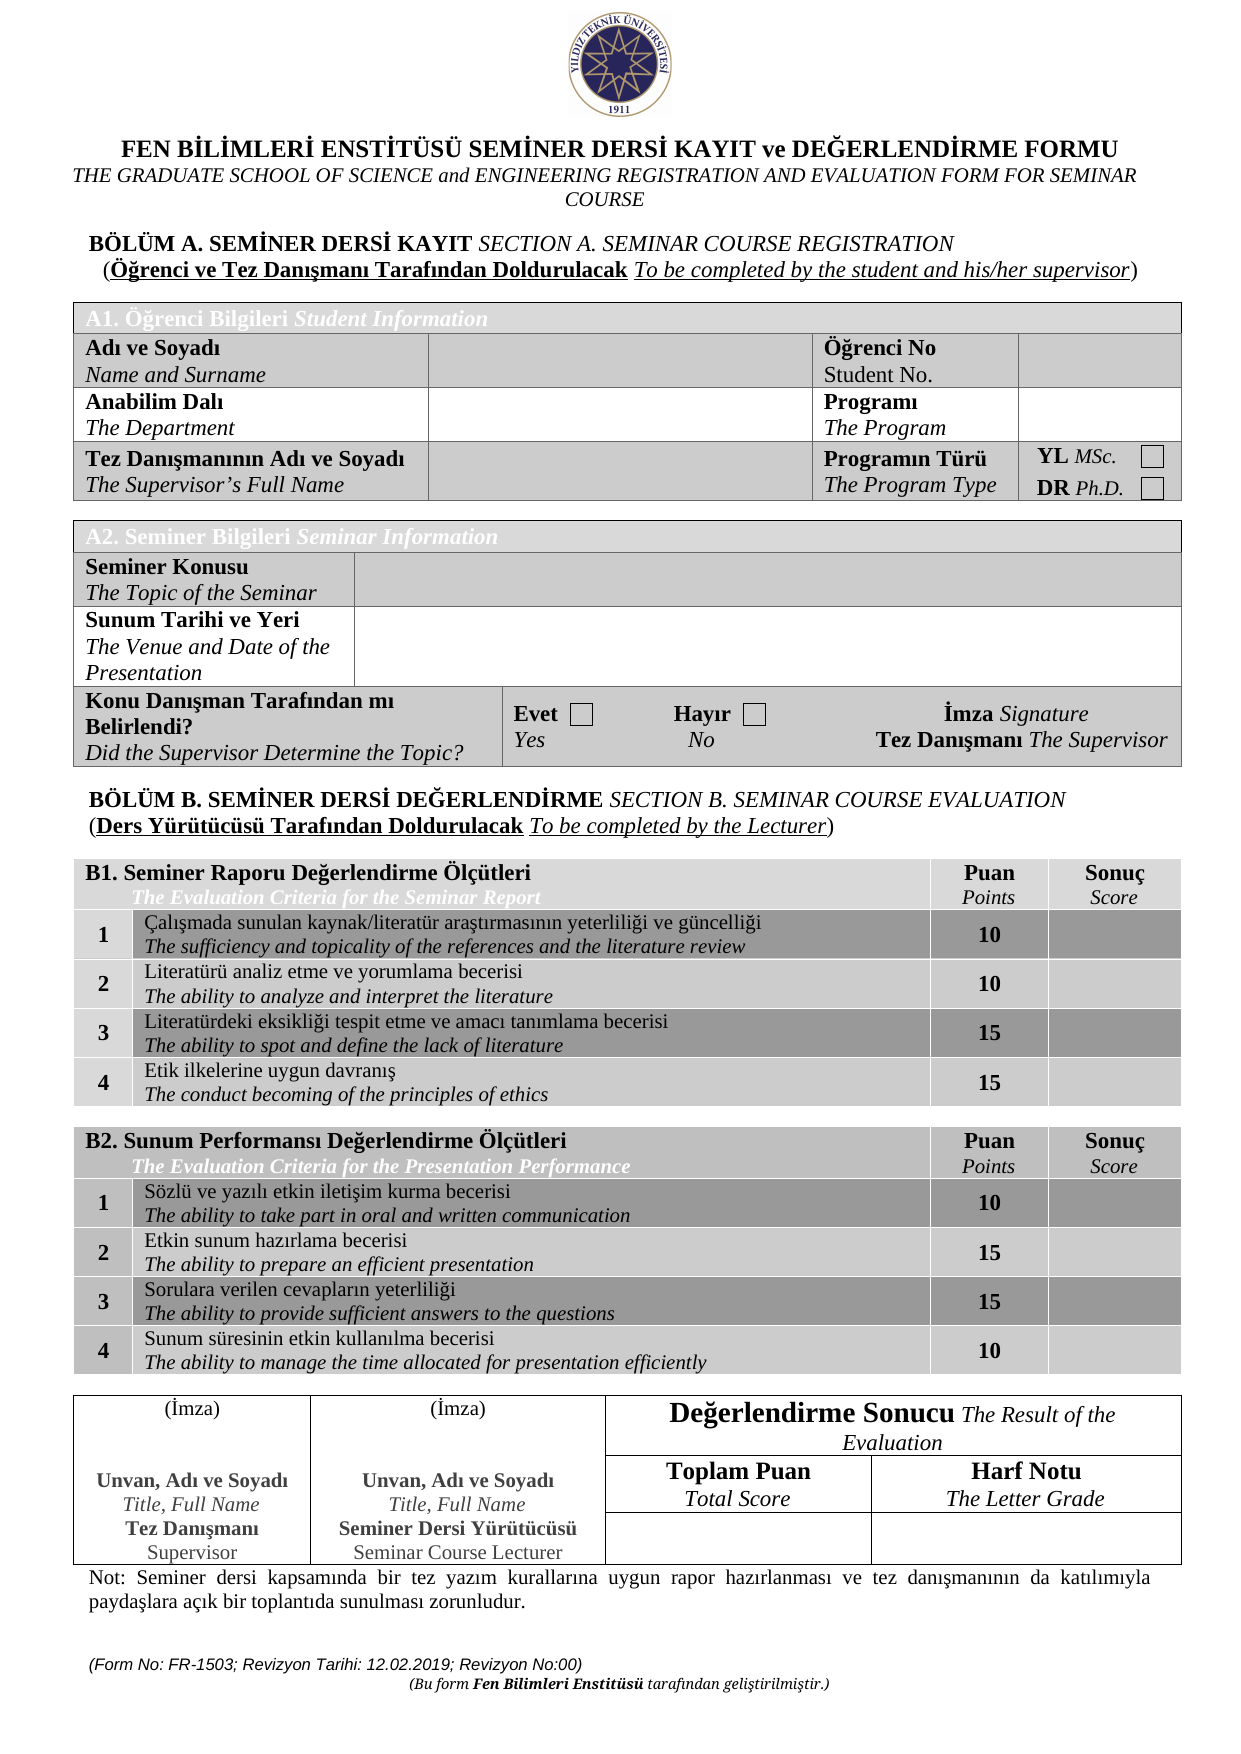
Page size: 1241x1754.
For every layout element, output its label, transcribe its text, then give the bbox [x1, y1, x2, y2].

table_header A1. Öğrenci Bilgileri Student Information [74, 303, 1181, 333]
text Not: Seminer dersi kapsamında bir tez yazım kurallarına uygun rapor hazırlanması ve tez danışmanının da katılımıyla paydaşlara açık bir toplantıda sunulması zorunludur. [89, 1565, 1152, 1613]
table_cell [1049, 1179, 1181, 1227]
table_cell YL MSc. DR Ph.D. [1019, 442, 1181, 500]
table_cell Literatürdeki eksikliği tespit etme ve amacı tanımlama becerisi The ability to spot and define the lack of literature [133, 1009, 930, 1057]
table_cell [429, 334, 812, 387]
table_cell Literatürü analiz etme ve yorumlama becerisi The ability to analyze and interpret the literature [133, 960, 930, 1008]
table_cell [355, 553, 1181, 606]
picture [568, 12, 672, 117]
table_cell Etik ilkelerine uygun davranış The conduct becoming of the principles of ethics [133, 1058, 930, 1106]
table_cell [1019, 388, 1181, 441]
table_cell [1049, 1326, 1181, 1374]
table_cell Programın Türü The Program Type [813, 442, 1018, 500]
table_cell Programı The Program [813, 388, 1018, 441]
table_cell Toplam Puan Total Score [606, 1456, 871, 1512]
table_cell Harf Notu The Letter Grade [872, 1456, 1181, 1512]
table_cell Etkin sunum hazırlama becerisi The ability to prepare an efficient presentation [133, 1228, 930, 1276]
table_cell [1049, 1277, 1181, 1325]
table_cell Sorulara verilen cevapların yeterliliği The ability to provide sufficient answers to the questions [133, 1277, 930, 1325]
table_cell [1049, 1058, 1181, 1106]
table_header Puan Points [931, 859, 1048, 909]
table_header Sonuç Score [1049, 859, 1181, 909]
table_cell Sunum süresinin etkin kullanılma becerisi The ability to manage the time allocated for presentation efficiently [133, 1326, 930, 1374]
text (Öğrenci ve Tez Danışmanı Tarafından Doldurulacak To be completed by the student and his/her supervisor) [89, 256, 1152, 283]
table_cell [429, 442, 812, 500]
table_cell [606, 1513, 871, 1564]
table_cell 15 [931, 1228, 1048, 1276]
text BÖLÜM B. SEMİNER DERSİ DEĞERLENDİRME SECTION B. SEMINAR COURSE EVALUATION [89, 786, 1152, 812]
table_cell [355, 607, 1181, 686]
table_cell 15 [931, 1277, 1048, 1325]
text (Ders Yürütücüsü Tarafından Doldurulacak To be completed by the Lecturer) [89, 812, 1152, 839]
table_cell 4 [74, 1058, 132, 1106]
table_cell 15 [931, 1009, 1048, 1057]
table_cell [872, 1513, 1181, 1564]
table_header B1. Seminer Raporu Değerlendirme Ölçütleri The Evaluation Criteria for the Seminar Report [74, 859, 930, 909]
table_cell 2 [74, 1228, 132, 1276]
table_cell [1049, 910, 1181, 958]
table_cell 10 [931, 960, 1048, 1008]
table_cell 10 [931, 1326, 1048, 1374]
table_cell 1 [74, 1179, 132, 1227]
table_header (İmza) Unvan, Adı ve Soyadı Title, Full Name Seminer Dersi Yürütücüsü Seminar Course Lecturer [311, 1396, 605, 1564]
table_cell [1049, 960, 1181, 1008]
table_cell Öğrenci No Student No. [813, 334, 1018, 387]
table_header Puan Points [931, 1127, 1048, 1178]
table_cell 10 [931, 1179, 1048, 1227]
table_cell [1019, 334, 1181, 387]
table_header A2. Seminer Bilgileri Seminar Information [74, 521, 1181, 552]
table_cell 4 [74, 1326, 132, 1374]
table_cell [1049, 1009, 1181, 1057]
table_cell Anabilim Dalı The Department [74, 388, 428, 441]
table_cell Adı ve Soyadı Name and Surname [74, 334, 428, 387]
text BÖLÜM A. SEMİNER DERSİ KAYIT SECTION A. SEMINAR COURSE REGISTRATION [89, 230, 1152, 256]
table_cell 3 [74, 1009, 132, 1057]
table_cell Konu Danışman Tarafından mı Belirlendi? Did the Supervisor Determine the Topic? [74, 687, 502, 766]
table_cell 3 [74, 1277, 132, 1325]
table_header Sonuç Score [1049, 1127, 1181, 1178]
table_cell 1 [74, 910, 132, 958]
table_cell Çalışmada sunulan kaynak/literatür araştırmasının yeterliliği ve güncelliği The sufficiency and topicality of the references and the literature review [133, 910, 930, 958]
table_cell [1049, 1228, 1181, 1276]
table_cell Seminer Konusu The Topic of the Seminar [74, 553, 354, 606]
table_cell Tez Danışmanının Adı ve Soyadı The Supervisor’s Full Name [74, 442, 428, 500]
table_cell [429, 388, 812, 441]
table_cell Sözlü ve yazılı etkin iletişim kurma becerisi The ability to take part in oral and written communication [133, 1179, 930, 1227]
table_header (İmza) Unvan, Adı ve Soyadı Title, Full Name Tez Danışmanı Supervisor [74, 1396, 310, 1564]
table_cell 10 [931, 910, 1048, 958]
table_header B2. Sunum Performansı Değerlendirme Ölçütleri The Evaluation Criteria for the Presentation Performance [74, 1127, 930, 1178]
table_cell Sunum Tarihi ve Yeri The Venue and Date of the Presentation [74, 607, 354, 686]
table_header Değerlendirme Sonucu The Result of the Evaluation [606, 1396, 1181, 1455]
table_cell 15 [931, 1058, 1048, 1106]
table_cell Evet Hayır İmza Signature Yes No Tez Danışmanı The Supervisor [503, 687, 1181, 766]
table_cell 2 [74, 960, 132, 1008]
